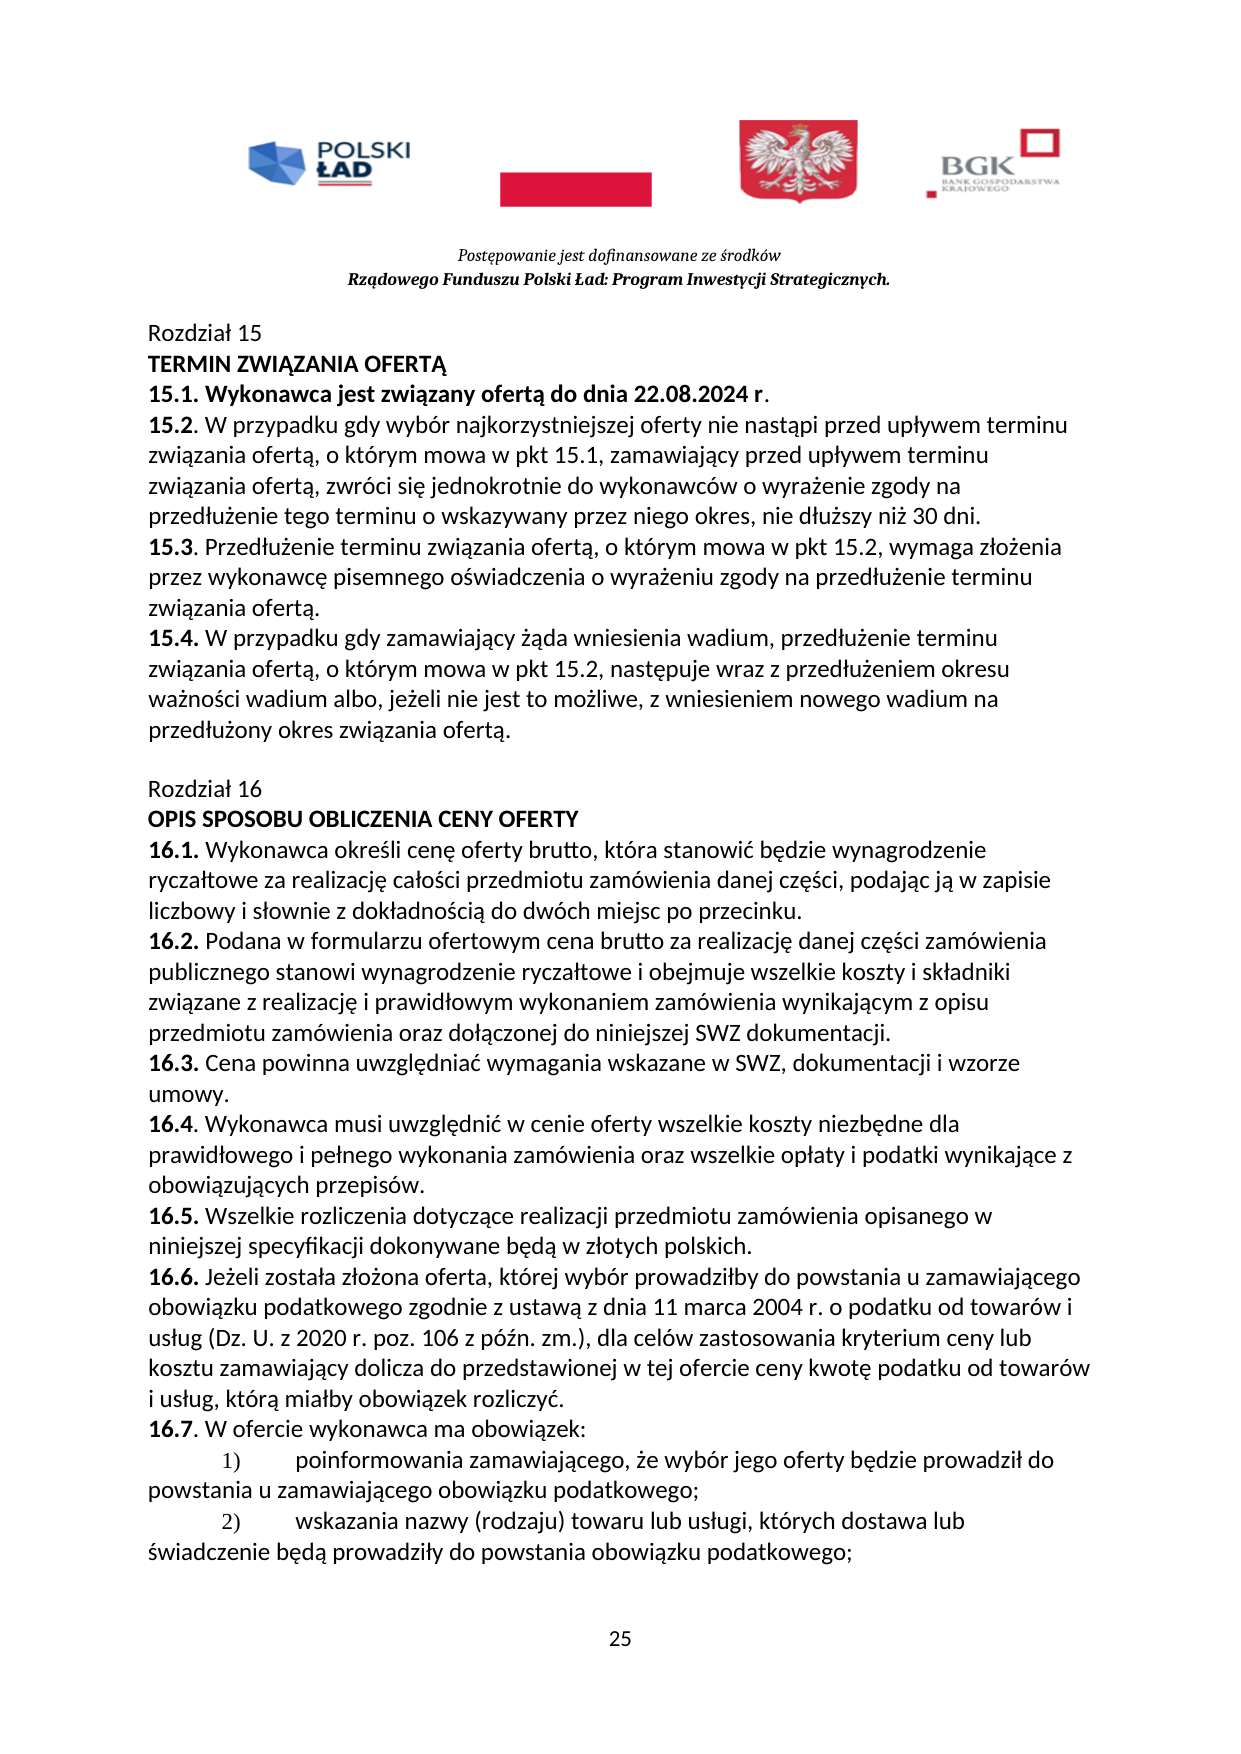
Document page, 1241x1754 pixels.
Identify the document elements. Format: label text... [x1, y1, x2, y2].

text 15.3. Przedłużenie terminu związania ofertą, o którym mowa w pkt 15.2, wymaga złożenia przez wykonawcę pisemnego oświadczenia o wyrażeniu zgody na przedłużenie terminu związania ofertą. [148, 531, 1093, 623]
text 16.5. Wszelkie rozliczenia dotyczące realizacji przedmiotu zamówienia opisanego w niniejszej specyfikacji dokonywane będą w złotych polskich. [148, 1200, 1093, 1261]
text 16.1. Wykonawca określi cenę oferty brutto, która stanowić będzie wynagrodzenie ryczałtowe za realizację całości przedmiotu zamówienia danej części, podając ją w zapisie liczbowy i słownie z dokładnością do dwóch miejsc po przecinku. [148, 834, 1093, 925]
picture [154, 104, 1086, 246]
subtitle OPIS SPOSOBU OBLICZENIA CENY OFERTY [148, 803, 1092, 834]
text Rozdział 16 [148, 773, 1092, 803]
list wskazania nazwy (rodzaju) towaru lub usługi, których dostawa lub świadczenie będą prowadziły do powstania obowiązku podatkowego; [148, 1505, 1093, 1566]
text 16.6. Jeżeli została złożona oferta, której wybór prowadziłby do powstania u zamawiającego obowiązku podatkowego zgodnie z ustawą z dnia 11 marca 2004 r. o podatku od towarów i usług (Dz. U. z 2020 r. poz. 106 z późn. zm.), dla celów zastosowania kryterium ceny lub kosztu zamawiający dolicza do przedstawionej w tej ofercie ceny kwotę podatku od towarów i usług, którą miałby obowiązek rozliczyć. [148, 1261, 1093, 1414]
text 16.7. W ofercie wykonawca ma obowiązek: [148, 1414, 1093, 1444]
text 16.3. Cena powinna uwzględniać wymagania wskazane w SWZ, dokumentacji i wzorze umowy. [148, 1047, 1093, 1108]
text Rozdział 15 [148, 317, 1092, 348]
text 15.4. W przypadku gdy zamawiający żąda wniesienia wadium, przedłużenie terminu związania ofertą, o którym mowa w pkt 15.2, następuje wraz z przedłużeniem okresu ważności wadium albo, jeżeli nie jest to możliwe, z wniesieniem nowego wadium na przedłużony okres związania ofertą. [148, 623, 1093, 745]
text 16.2. Podana w formularzu ofertowym cena brutto za realizację danej części zamówienia publicznego stanowi wynagrodzenie ryczałtowe i obejmuje wszelkie koszty i składniki związane z realizację i prawidłowym wykonaniem zamówienia wynikającym z opisu przedmiotu zamówienia oraz dołączonej do niniejszej SWZ dokumentacji. [148, 925, 1093, 1047]
text 15.2. W przypadku gdy wybór najkorzystniejszej oferty nie nastąpi przed upływem terminu związania ofertą, o którym mowa w pkt 15.1, zamawiający przed upływem terminu związania ofertą, zwróci się jednokrotnie do wykonawców o wyrażenie zgody na przedłużenie tego terminu o wskazywany przez niego okres, nie dłuższy niż 30 dni. [148, 409, 1093, 531]
text 16.4. Wykonawca musi uwzględnić w cenie oferty wszelkie koszty niezbędne dla prawidłowego i pełnego wykonania zamówienia oraz wszelkie opłaty i podatki wynikające z obowiązujących przepisów. [148, 1108, 1093, 1200]
subtitle TERMIN ZWIĄZANIA OFERTĄ [148, 348, 1018, 378]
text 15.1. Wykonawca jest związany ofertą do dnia 22.08.2024 r. [148, 378, 1093, 409]
list poinformowania zamawiającego, że wybór jego oferty będzie prowadził do powstania u zamawiającego obowiązku podatkowego; [148, 1444, 1093, 1505]
